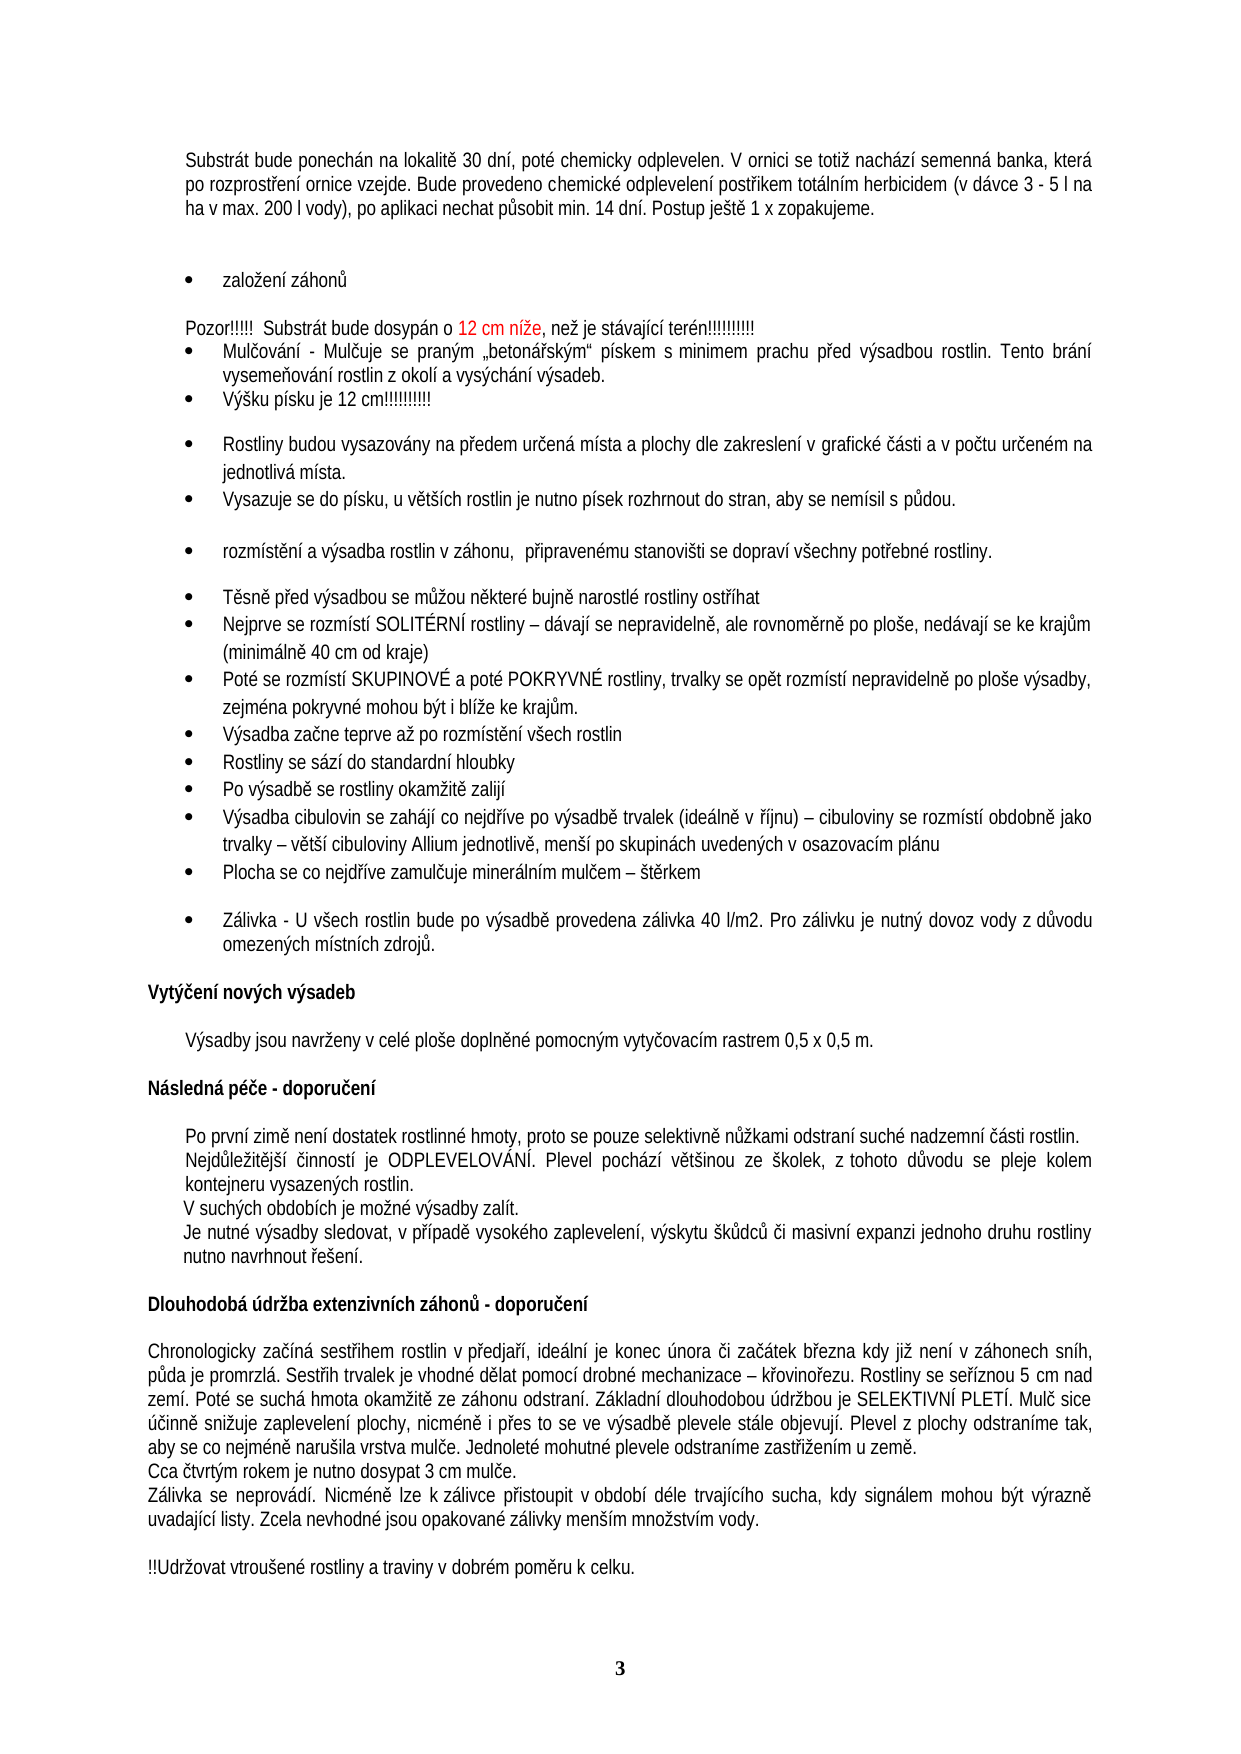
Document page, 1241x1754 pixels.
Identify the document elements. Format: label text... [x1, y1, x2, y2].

text Chronologicky začíná sestřihem rostlin v předjaří, ideální je konec února či začátek března kdy již není v záhonech sníh, půda je promrzlá. Sestřih trvalek je vhodné dělat pomocí drobné mechanizace – křovinořezu. Rostliny se seříznou 5 cm nad zemí. Poté se suchá hmota okamžitě ze záhonu odstraní. Základní dlouhodobou údržbou je SELEKTIVNÍ PLETÍ. Mulč sice účinně snižuje zaplevelení plochy, nicméně i přes to se ve výsadbě plevele stále objevují. Plevel z plochy odstraníme tak, aby se co nejméně narušila vrstva mulče. Jednoleté mohutné plevele odstraníme zastřižením u země. [148, 1339, 1092, 1459]
text Nejdůležitější činností je ODPLEVELOVÁNÍ. Plevel pochází většinou ze školek, z tohoto důvodu se pleje kolem kontejneru vysazených rostlin. [185, 1148, 1092, 1196]
subtitle Vytýčení nových výsadeb [148, 980, 1092, 1004]
text Po první zimě není dostatek rostlinné hmoty, proto se pouze selektivně nůžkami odstraní suché nadzemní části rostlin. [185, 1124, 1092, 1148]
text !!Udržovat vtroušené rostliny a traviny v dobrém poměru k celku. [148, 1555, 1092, 1579]
text Zálivka se neprovádí. Nicméně lze k zálivce přistoupit v období déle trvajícího sucha, kdy signálem mohou být výrazně uvadající listy. Zcela nevhodné jsou opakované zálivky menším množstvím vody. [148, 1483, 1092, 1531]
list Rostliny budou vysazovány na předem určená místa a plochy dle zakreslení v grafické části a v počtu určeném na jednotlivá místa. [185, 432, 1092, 483]
list Poté se rozmístí SKUPINOVÉ a poté POKRYVNÉ rostliny, trvalky se opět rozmístí nepravidelně po ploše výsadby, zejména pokryvné mohou být i blíže ke krajům. [185, 667, 1092, 719]
text Je nutné výsadby sledovat, v případě vysokého zaplevelení, výskytu škůdců či masivní expanzi jednoho druhu rostliny nutno navrhnout řešení. [183, 1220, 1092, 1268]
text Cca čtvrtým rokem je nutno dosypat 3 cm mulče. [148, 1459, 1092, 1483]
subtitle Dlouhodobá údržba extenzivních záhonů - doporučení [148, 1292, 1092, 1316]
list Vysazuje se do písku, u větších rostlin je nutno písek rozhrnout do stran, aby se nemísil s půdou. [185, 487, 1092, 511]
list Výsadba začne teprve až po rozmístění všech rostlin [185, 722, 1092, 746]
subtitle Výšku písku je 12 cm!!!!!!!!!! [185, 387, 1092, 411]
subtitle Zálivka - U všech rostlin bude po výsadbě provedena zálivka 40 l/m2. Pro zálivku je nutný dovoz vody z důvodu omezených místních zdrojů. [185, 908, 1092, 956]
subtitle Následná péče - doporučení [148, 1076, 1092, 1100]
subtitle rozmístění a výsadba rostlin v záhonu, připravenému stanovišti se dopraví všechny potřebné rostliny. [185, 535, 1092, 564]
list Rostliny se sází do standardní hloubky [185, 750, 1092, 774]
list Po výsadbě se rostliny okamžitě zalijí [185, 777, 1092, 801]
subtitle založení záhonů [185, 267, 1092, 291]
list Nejprve se rozmístí SOLITÉRNÍ rostliny – dávají se nepravidelně, ale rovnoměrně po ploše, nedávají se ke krajům (minimálně 40 cm od kraje) [185, 612, 1092, 664]
list Těsně před výsadbou se můžou některé bujně narostlé rostliny ostříhat [185, 585, 1092, 609]
text Pozor!!!!! Substrát bude dosypán o 12 cm níže, než je stávající terén!!!!!!!!!! [148, 315, 1092, 339]
text Výsadby jsou navrženy v celé ploše doplněné pomocným vytyčovacím rastrem 0,5 x 0,5 m. [185, 1028, 1092, 1052]
text Substrát bude ponechán na lokalitě 30 dní, poté chemicky odplevelen. V ornici se totiž nachází semenná banka, která po rozprostření ornice vzejde. Bude provedeno chemické odplevelení postřikem totálním herbicidem (v dávce 3 - 5 l na ha v max. 200 l vody), po aplikaci nechat působit min. 14 dní. Postup ještě 1 x zopakujeme. [185, 148, 1092, 219]
subtitle Mulčování - Mulčuje se praným „betonářským“ pískem s minimem prachu před výsadbou rostlin. Tento brání vysemeňování rostlin z okolí a vysýchání výsadeb. [185, 339, 1092, 387]
list Plocha se co nejdříve zamulčuje minerálním mulčem – štěrkem [185, 860, 1092, 884]
list Výsadba cibulovin se zahájí co nejdříve po výsadbě trvalek (ideálně v říjnu) – cibuloviny se rozmístí obdobně jako trvalky – větší cibuloviny Allium jednotlivě, menší po skupinách uvedených v osazovacím plánu [185, 805, 1092, 856]
text V suchých obdobích je možné výsadby zalít. [148, 1196, 1092, 1220]
